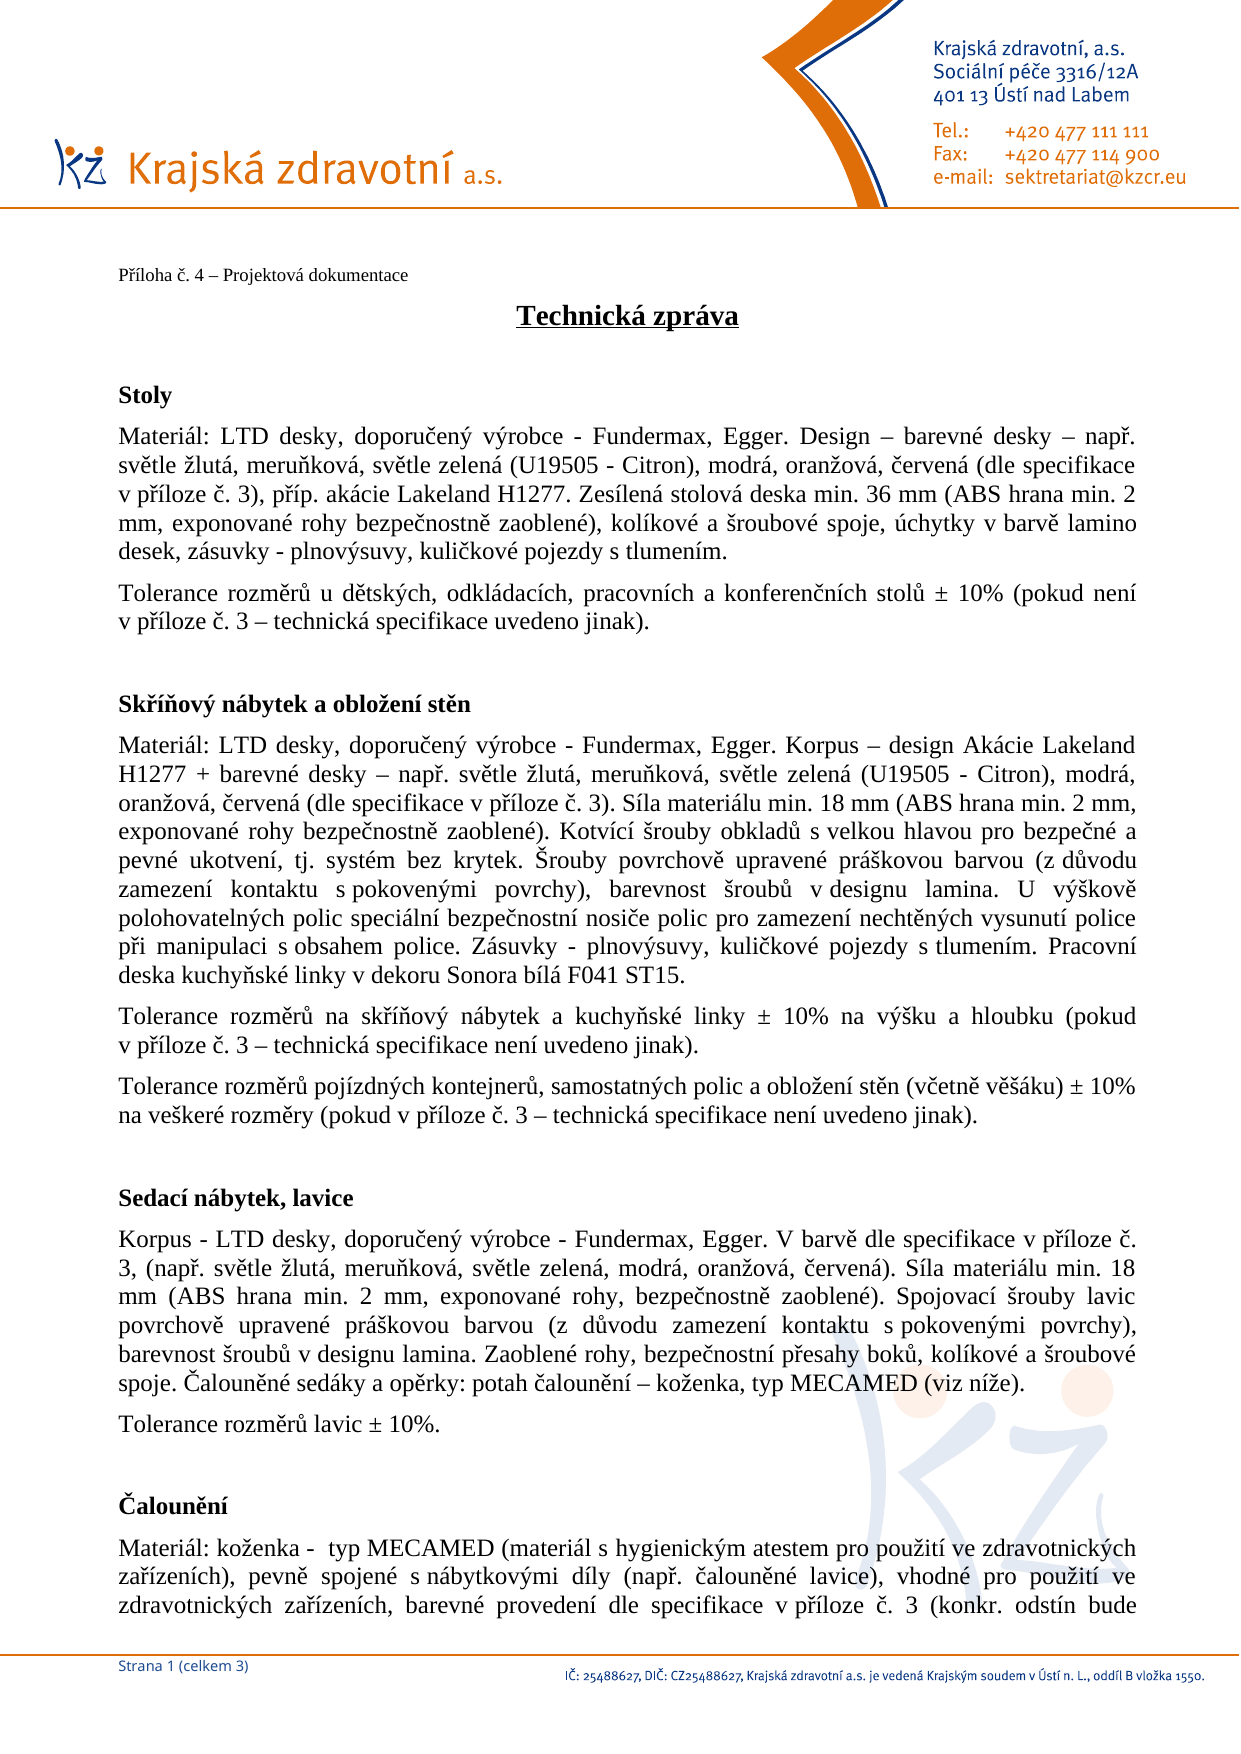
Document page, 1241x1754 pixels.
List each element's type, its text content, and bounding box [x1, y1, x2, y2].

text Materiál: LTD desky, doporučený výrobce - Fundermax, Egger. Design – barevné desky – např. světle žlutá, meruňková, světle zelená (U19505 - Citron), modrá, oranžová, červená (dle specifikace v příloze č. 3), příp. akácie Lakeland H1277. Zesílená stolová deska min. 36 mm (ABS hrana min. 2 mm, exponované rohy bezpečnostně zaoblené), kolíkové a šroubové spoje, úchytky v barvě lamino desek, zásuvky - plnovýsuvy, kuličkové pojezdy s tlumením. [118, 421, 1137, 565]
text Tolerance rozměrů pojízdných kontejnerů, samostatných polic a obložení stěn (včetně věšáku) ± 10% na veškeré rozměry (pokud v příloze č. 3 – technická specifikace není uvedeno jinak). [118, 1071, 1137, 1129]
text Materiál: LTD desky, doporučený výrobce - Fundermax, Egger. Korpus – design Akácie Lakeland H1277 + barevné desky – např. světle žlutá, meruňková, světle zelená (U19505 - Citron), modrá, oranžová, červená (dle specifikace v příloze č. 3). Síla materiálu min. 18 mm (ABS hrana min. 2 mm, exponované rohy bezpečnostně zaoblené). Kotvící šrouby obkladů s velkou hlavou pro bezpečné a pevné ukotvení, tj. systém bez krytek. Šrouby povrchově upravené práškovou barvou (z důvodu zamezení kontaktu s pokovenými povrchy), barevnost šroubů v designu lamina. U výškově polohovatelných polic speciální bezpečnostní nosiče polic pro zamezení nechtěných vysunutí police při manipulaci s obsahem police. Zásuvky - plnovýsuvy, kuličkové pojezdy s tlumením. Pracovní deska kuchyňské linky v dekoru Sonora bílá F041 ST15. [118, 730, 1137, 989]
text Tolerance rozměrů na skříňový nábytek a kuchyňské linky ± 10% na výšku a hloubku (pokud v příloze č. 3 – technická specifikace není uvedeno jinak). [118, 1001, 1137, 1059]
text Příloha č. 4 – Projektová dokumentace [118, 263, 1137, 285]
text Sedací nábytek, lavice [118, 1183, 1137, 1211]
text Stoly [118, 380, 1137, 409]
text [118, 1533, 1137, 1619]
text Tolerance rozměrů lavic ± 10%. [118, 1409, 1137, 1438]
text Tolerance rozměrů u dětských, odkládacích, pracovních a konferenčních stolů ± 10% (pokud není v příloze č. 3 – technická specifikace uvedeno jinak). [118, 578, 1137, 635]
text Korpus - LTD desky, doporučený výrobce - Fundermax, Egger. V barvě dle specifikace v příloze č. 3, (např. světle žlutá, meruňková, světle zelená, modrá, oranžová, červená). Síla materiálu min. 18 mm (ABS hrana min. 2 mm, exponované rohy, bezpečnostně zaoblené). Spojovací šrouby lavic povrchově upravené práškovou barvou (z důvodu zamezení kontaktu s pokovenými povrchy), barevnost šroubů v designu lamina. Zaoblené rohy, bezpečnostní přesahy boků, kolíkové a šroubové spoje. Čalouněné sedáky a opěrky: potah čalounění – koženka, typ MECAMED (viz níže). [118, 1224, 1137, 1396]
text Čalounění [118, 1491, 1137, 1520]
text Technická zpráva [118, 298, 1137, 331]
text Skříňový nábytek a obložení stěn [118, 689, 1137, 718]
